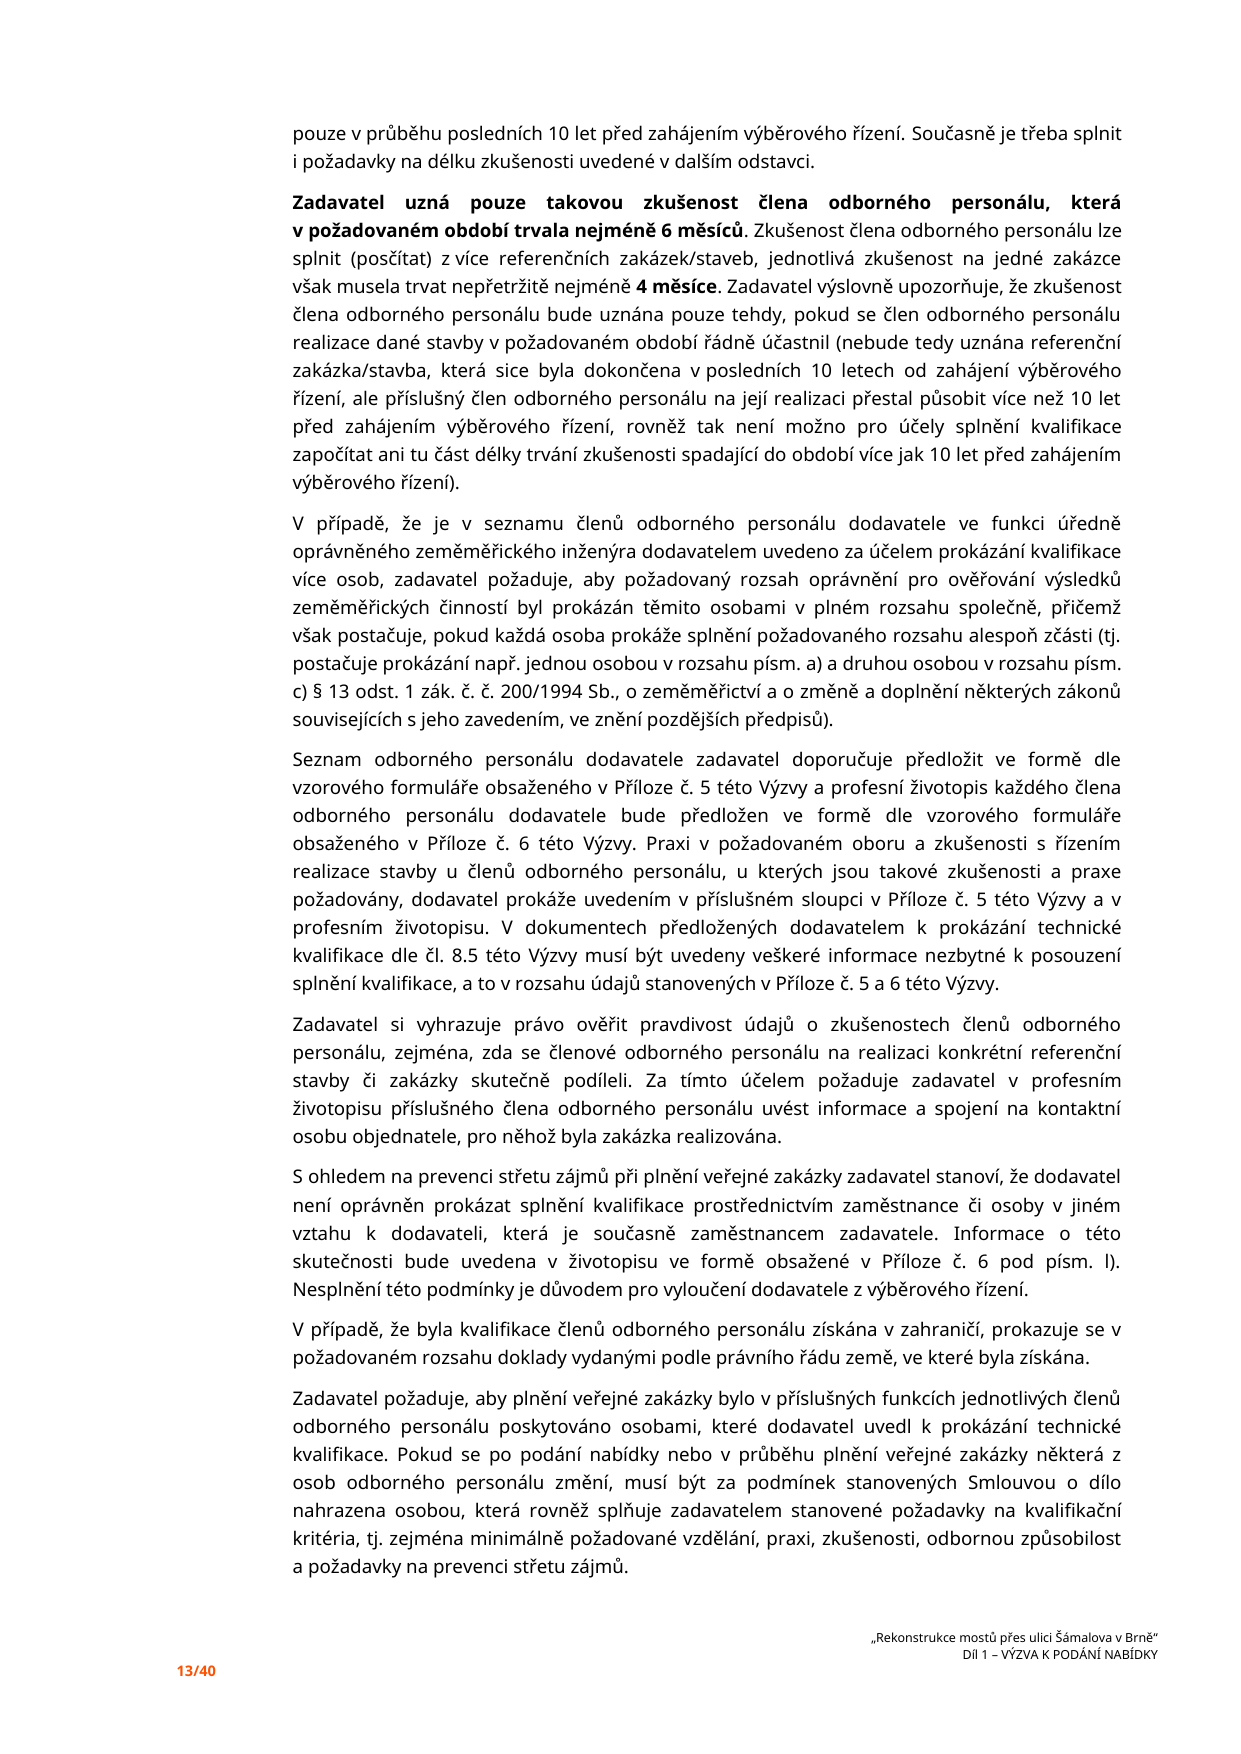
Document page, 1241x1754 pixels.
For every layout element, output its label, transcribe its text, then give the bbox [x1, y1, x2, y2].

text Zadavatel uzná pouze takovou zkušenost člena odborného personálu, která v požadovaném období trvala nejméně 6 měsíců. Zkušenost člena odborného personálu lze splnit (posčítat) z více referenčních zakázek/staveb, jednotlivá zkušenost na jedné zakázce však musela trvat nepřetržitě nejméně 4 měsíce. Zadavatel výslovně upozorňuje, že zkušenost člena odborného personálu bude uznána pouze tehdy, pokud se člen odborného personálu realizace dané stavby v požadovaném období řádně účastnil (nebude tedy uznána referenční zakázka/stavba, která sice byla dokončena v posledních 10 letech od zahájení výběrového řízení, ale příslušný člen odborného personálu na její realizaci přestal působit více než 10 let před zahájením výběrového řízení, rovněž tak není možno pro účely splnění kvalifikace započítat ani tu část délky trvání zkušenosti spadající do období více jak 10 let před zahájením výběrového řízení). [292, 189, 1122, 495]
text Seznam odborného personálu dodavatele zadavatel doporučuje předložit ve formě dle vzorového formuláře obsaženého v Příloze č. 5 této Výzvy a profesní životopis každého člena odborného personálu dodavatele bude předložen ve formě dle vzorového formuláře obsaženého v Příloze č. 6 této Výzvy. Praxi v požadovaném oboru a zkušenosti s řízením realizace stavby u členů odborného personálu, u kterých jsou takové zkušenosti a praxe požadovány, dodavatel prokáže uvedením v příslušném sloupci v Příloze č. 5 této Výzvy a v profesním životopisu. V dokumentech předložených dodavatelem k prokázání technické kvalifikace dle čl. 8.5 této Výzvy musí být uvedeny veškeré informace nezbytné k posouzení splnění kvalifikace, a to v rozsahu údajů stanovených v Příloze č. 5 a 6 této Výzvy. [292, 747, 1122, 996]
text V případě, že byla kvalifikace členů odborného personálu získána v zahraničí, prokazuje se v požadovaném rozsahu doklady vydanými podle právního řádu země, ve které byla získána. [292, 1316, 1122, 1370]
text V případě, že je v seznamu členů odborného personálu dodavatele ve funkci úředně oprávněného zeměměřického inženýra dodavatelem uvedeno za účelem prokázání kvalifikace více osob, zadavatel požaduje, aby požadovaný rozsah oprávnění pro ověřování výsledků zeměměřických činností byl prokázán těmito osobami v plném rozsahu společně, přičemž však postačuje, pokud každá osoba prokáže splnění požadovaného rozsahu alespoň zčásti (tj. postačuje prokázání např. jednou osobou v rozsahu písm. a) a druhou osobou v rozsahu písm. c) § 13 odst. 1 zák. č. č. 200/1994 Sb., o zeměměřictví a o změně a doplnění některých zákonů souvisejících s jeho zavedením, ve znění pozdějších předpisů). [292, 510, 1122, 732]
text S ohledem na prevenci střetu zájmů při plnění veřejné zakázky zadavatel stanoví, že dodavatel není oprávněn prokázat splnění kvalifikace prostřednictvím zaměstnance či osoby v jiném vztahu k dodavateli, která je současně zaměstnancem zadavatele. Informace o této skutečnosti bude uvedena v životopisu ve formě obsažené v Příloze č. 6 pod písm. l). Nesplnění této podmínky je důvodem pro vyloučení dodavatele z výběrového řízení. [292, 1164, 1122, 1301]
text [292, 121, 1122, 174]
text Zadavatel si vyhrazuje právo ověřit pravdivost údajů o zkušenostech členů odborného personálu, zejména, zda se členové odborného personálu na realizaci konkrétní referenční stavby či zakázky skutečně podíleli. Za tímto účelem požaduje zadavatel v profesním životopisu příslušného člena odborného personálu uvést informace a spojení na kontaktní osobu objednatele, pro něhož byla zakázka realizována. [292, 1011, 1122, 1149]
text Zadavatel požaduje, aby plnění veřejné zakázky bylo v příslušných funkcích jednotlivých členů odborného personálu poskytováno osobami, které dodavatel uvedl k prokázání technické kvalifikace. Pokud se po podání nabídky nebo v průběhu plnění veřejné zakázky některá z osob odborného personálu změní, musí být za podmínek stanovených Smlouvou o dílo nahrazena osobou, která rovněž splňuje zadavatelem stanovené požadavky na kvalifikační kritéria, tj. zejména minimálně požadované vzdělání, praxi, zkušenosti, odbornou způsobilost a požadavky na prevenci střetu zájmů. [292, 1385, 1122, 1579]
